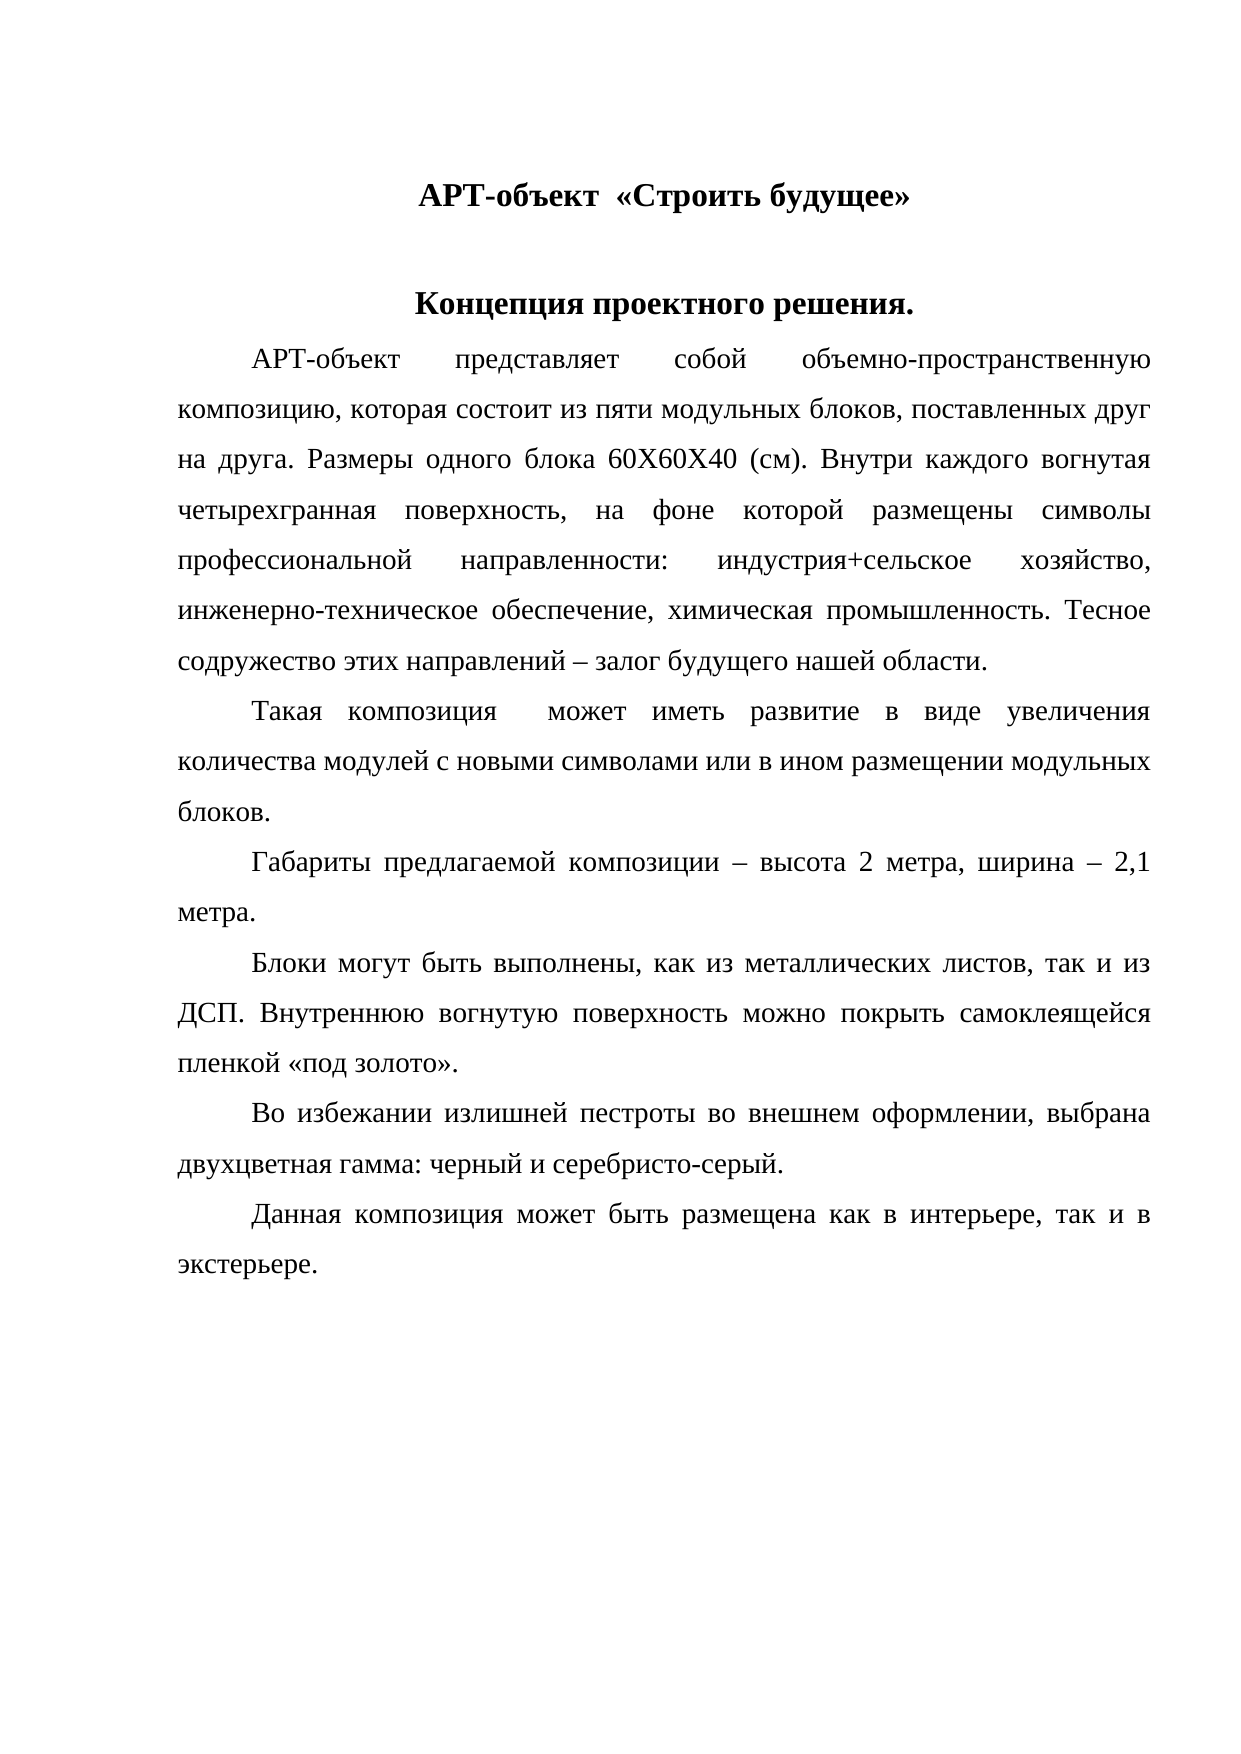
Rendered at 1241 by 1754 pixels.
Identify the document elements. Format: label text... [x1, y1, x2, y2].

list АРТ-объект представляет собой объемно-пространственную композицию, которая состоит из пяти модульных блоков, поставленных друг на друга. Размеры одного блока 60Х60Х40 (см). Внутри каждого вогнутая четырехгранная поверхность, на фоне которой размещены символы профессиональной направленности: индустрия+сельское хозяйство, инженерно-техническое обеспечение, химическая промышленность. Тесное содружество этих направлений – залог будущего нашей области. [177, 341, 1152, 676]
list Габариты предлагаемой композиции – высота 2 метра, ширина – 2,1 метра. [177, 844, 1152, 928]
list Блоки могут быть выполнены, как из металлических листов, так и из ДСП. Внутреннюю вогнутую поверхность можно покрыть самоклеящейся пленкой «под золото». [177, 945, 1152, 1079]
list Концепция проектного решения. [177, 283, 1152, 322]
list Такая композиция может иметь развитие в виде увеличения количества модулей с новыми символами или в ином размещении модульных блоков. [177, 693, 1152, 827]
list АРТ-объект «Строить будущее» [177, 176, 1152, 214]
list Данная композиция может быть размещена как в интерьере, так и в экстерьере. [177, 1196, 1152, 1280]
list Во избежании излишней пестроты во внешнем оформлении, выбрана двухцветная гамма: черный и серебристо-серый. [177, 1096, 1152, 1179]
